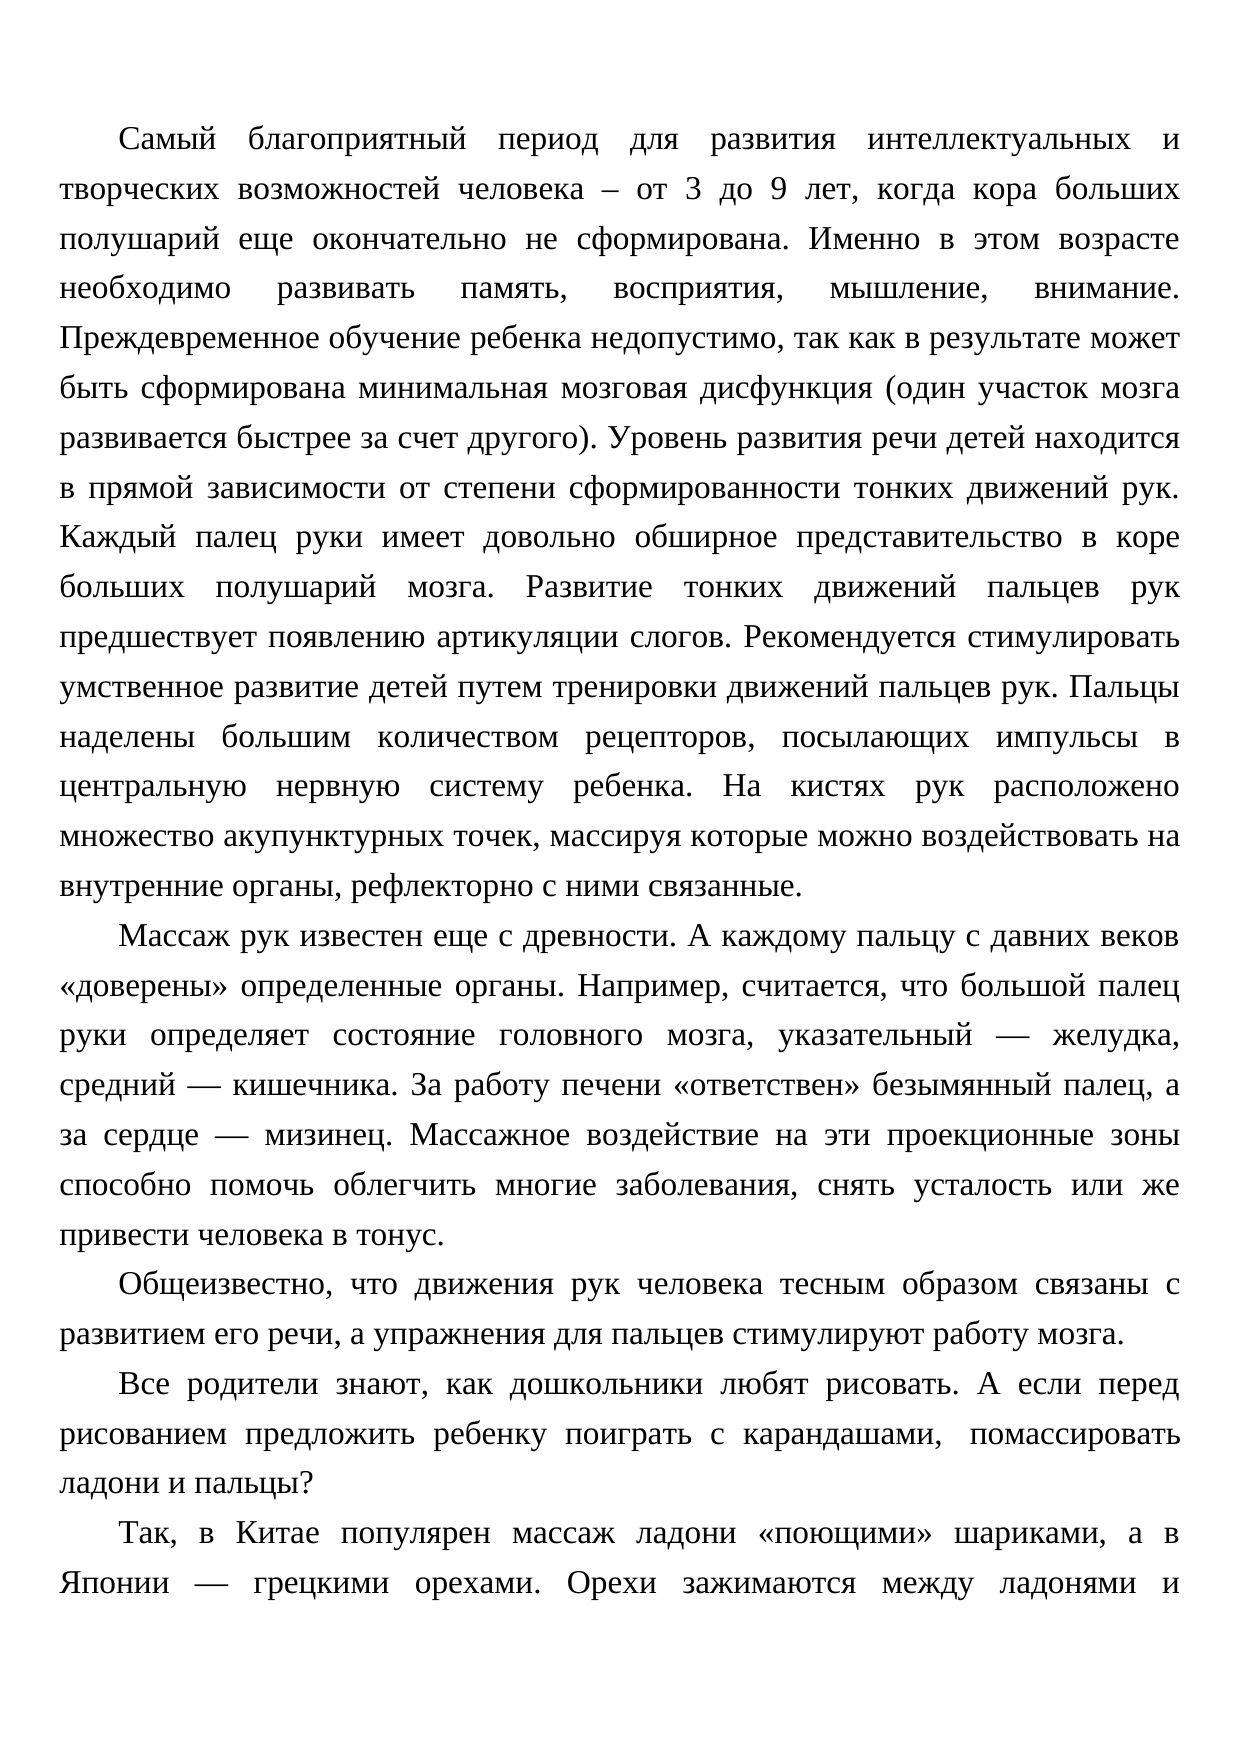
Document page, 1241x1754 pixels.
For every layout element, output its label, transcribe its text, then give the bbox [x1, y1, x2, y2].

text Массаж рук известен еще с древности. А каждому пальцу с давних веков «доверены» определенные органы. Например, считается, что большой палец руки определяет состояние головного мозга, указательный — желудка, средний — кишечника. За работу печени «ответствен» безымянный палец, а за сердце — мизинец. Массажное воздействие на эти проекционные зоны способно помочь облегчить многие заболевания, снять усталость или же привести человека в тонус. [59, 915, 1181, 1252]
text Самый благоприятный период для развития интеллектуальных и творческих возможностей человека – от 3 до 9 лет, когда кора больших полушарий еще окончательно не сформирована. Именно в этом возрасте необходимо развивать память, восприятия, мышление, внимание. Преждевременное обучение ребенка недопустимо, так как в результате может быть сформирована минимальная мозговая дисфункция (один участок мозга развивается быстрее за счет другого). Уровень развития речи детей находится в прямой зависимости от степени сформированности тонких движений рук. Каждый палец руки имеет довольно обширное представительство в коре больших полушарий мозга. Развитие тонких движений пальцев рук предшествует появлению артикуляции слогов. Рекомендуется стимулировать умственное развитие детей путем тренировки движений пальцев рук. Пальцы наделены большим количеством рецепторов, посылающих импульсы в центральную нервную систему ребенка. На кистях рук расположено множество акупунктурных точек, массируя которые можно воздействовать на внутренние органы, рефлекторно с ними связанные. [59, 118, 1181, 904]
text Все родители знают, как дошкольники любят рисовать. А если перед рисованием предложить ребенку поиграть с карандашами, помассировать ладони и пальцы? [59, 1363, 1181, 1501]
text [59, 1513, 1181, 1601]
text Общеизвестно, что движения рук человека тесным образом связаны с развитием его речи, а упражнения для пальцев стимулируют работу мозга. [59, 1264, 1181, 1352]
